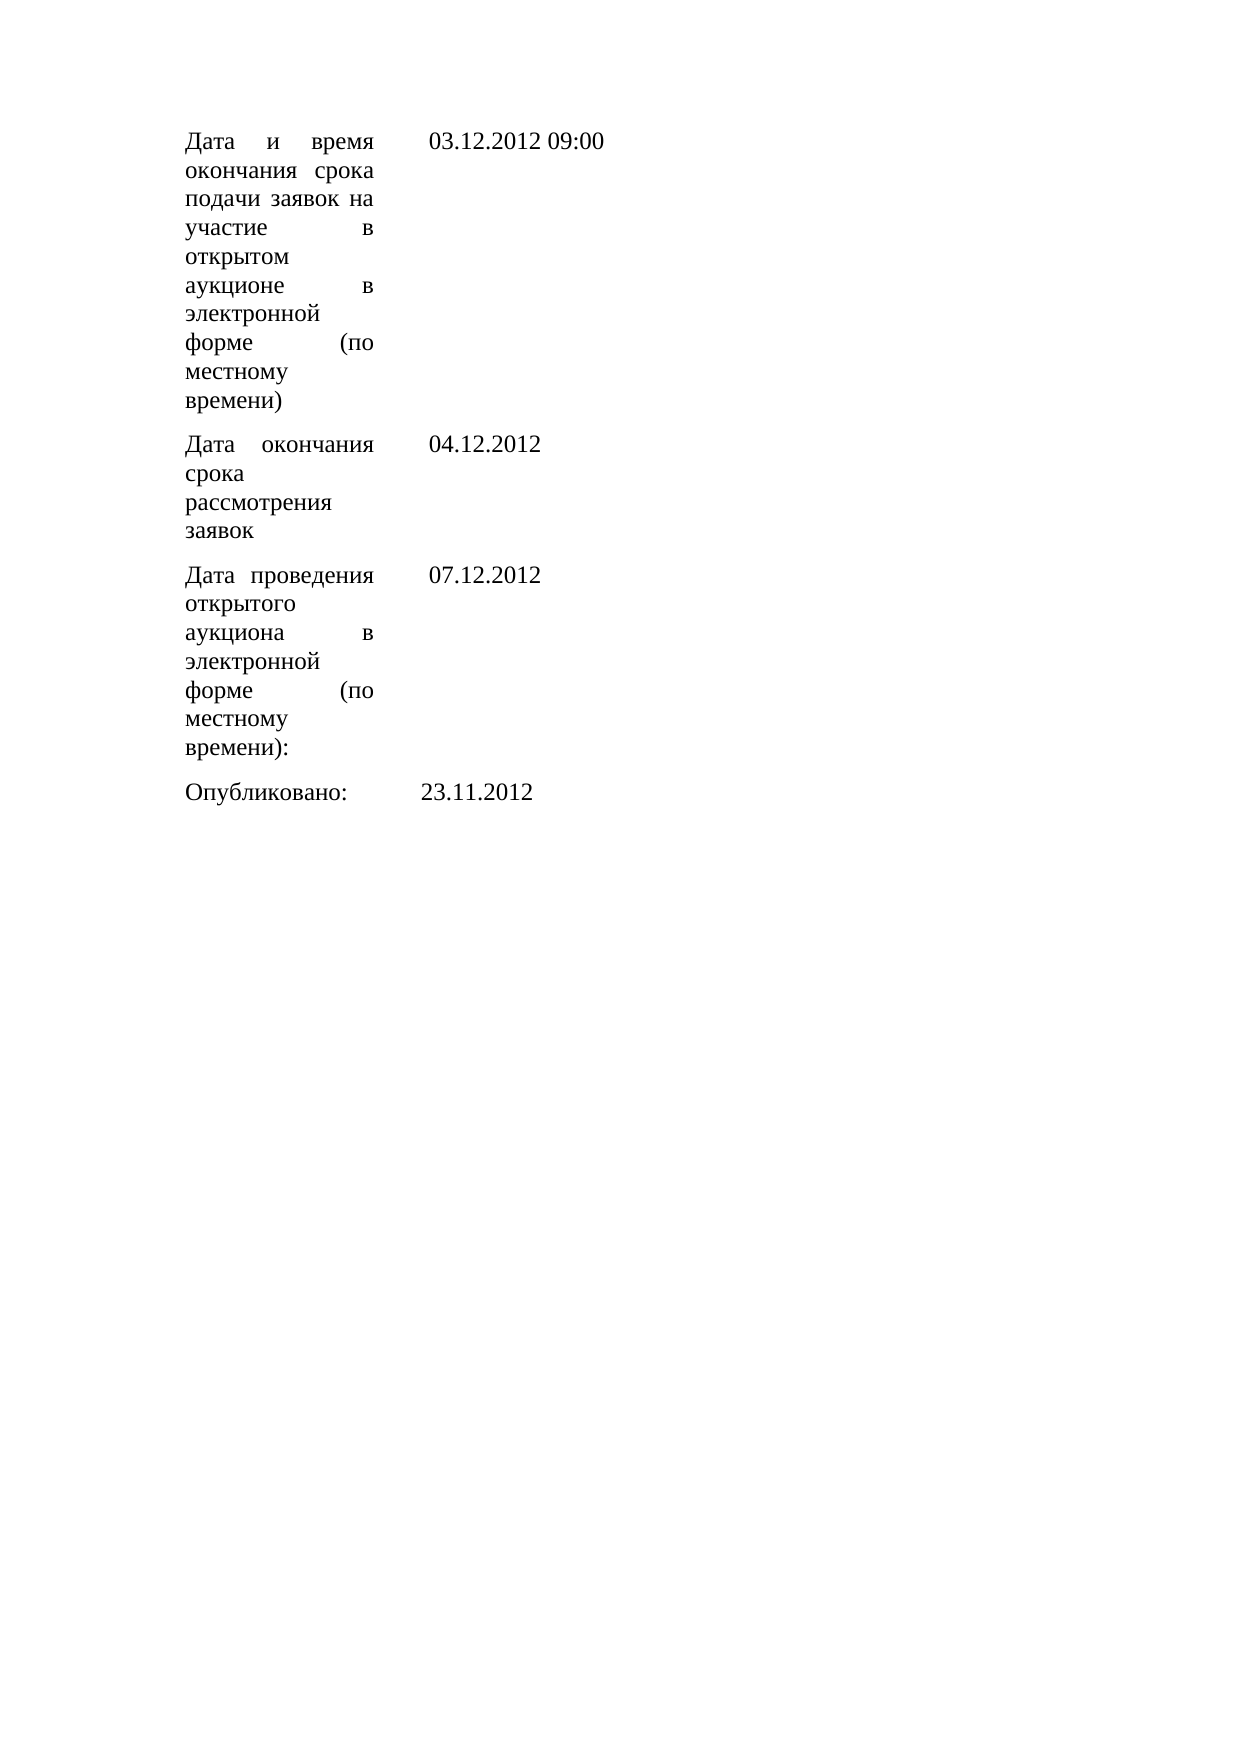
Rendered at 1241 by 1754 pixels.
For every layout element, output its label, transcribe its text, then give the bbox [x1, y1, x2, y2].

table_header 23.11.2012 [421, 769, 1152, 813]
table_header 03.12.2012 09:00 [421, 118, 1152, 421]
table_header Дата и время окончания срока подачи заявок на участие в открытом аукционе в электронной форме (по местному времени) [177, 118, 421, 421]
table_cell 04.12.2012 [421, 421, 1152, 552]
table_cell Дата окончания срока рассмотрения заявок [177, 421, 421, 552]
table_header Опубликовано: [177, 769, 421, 813]
table_cell 07.12.2012 [421, 552, 1152, 769]
table_cell Дата проведения открытого аукциона в электронной форме (по местному времени): [177, 552, 421, 769]
